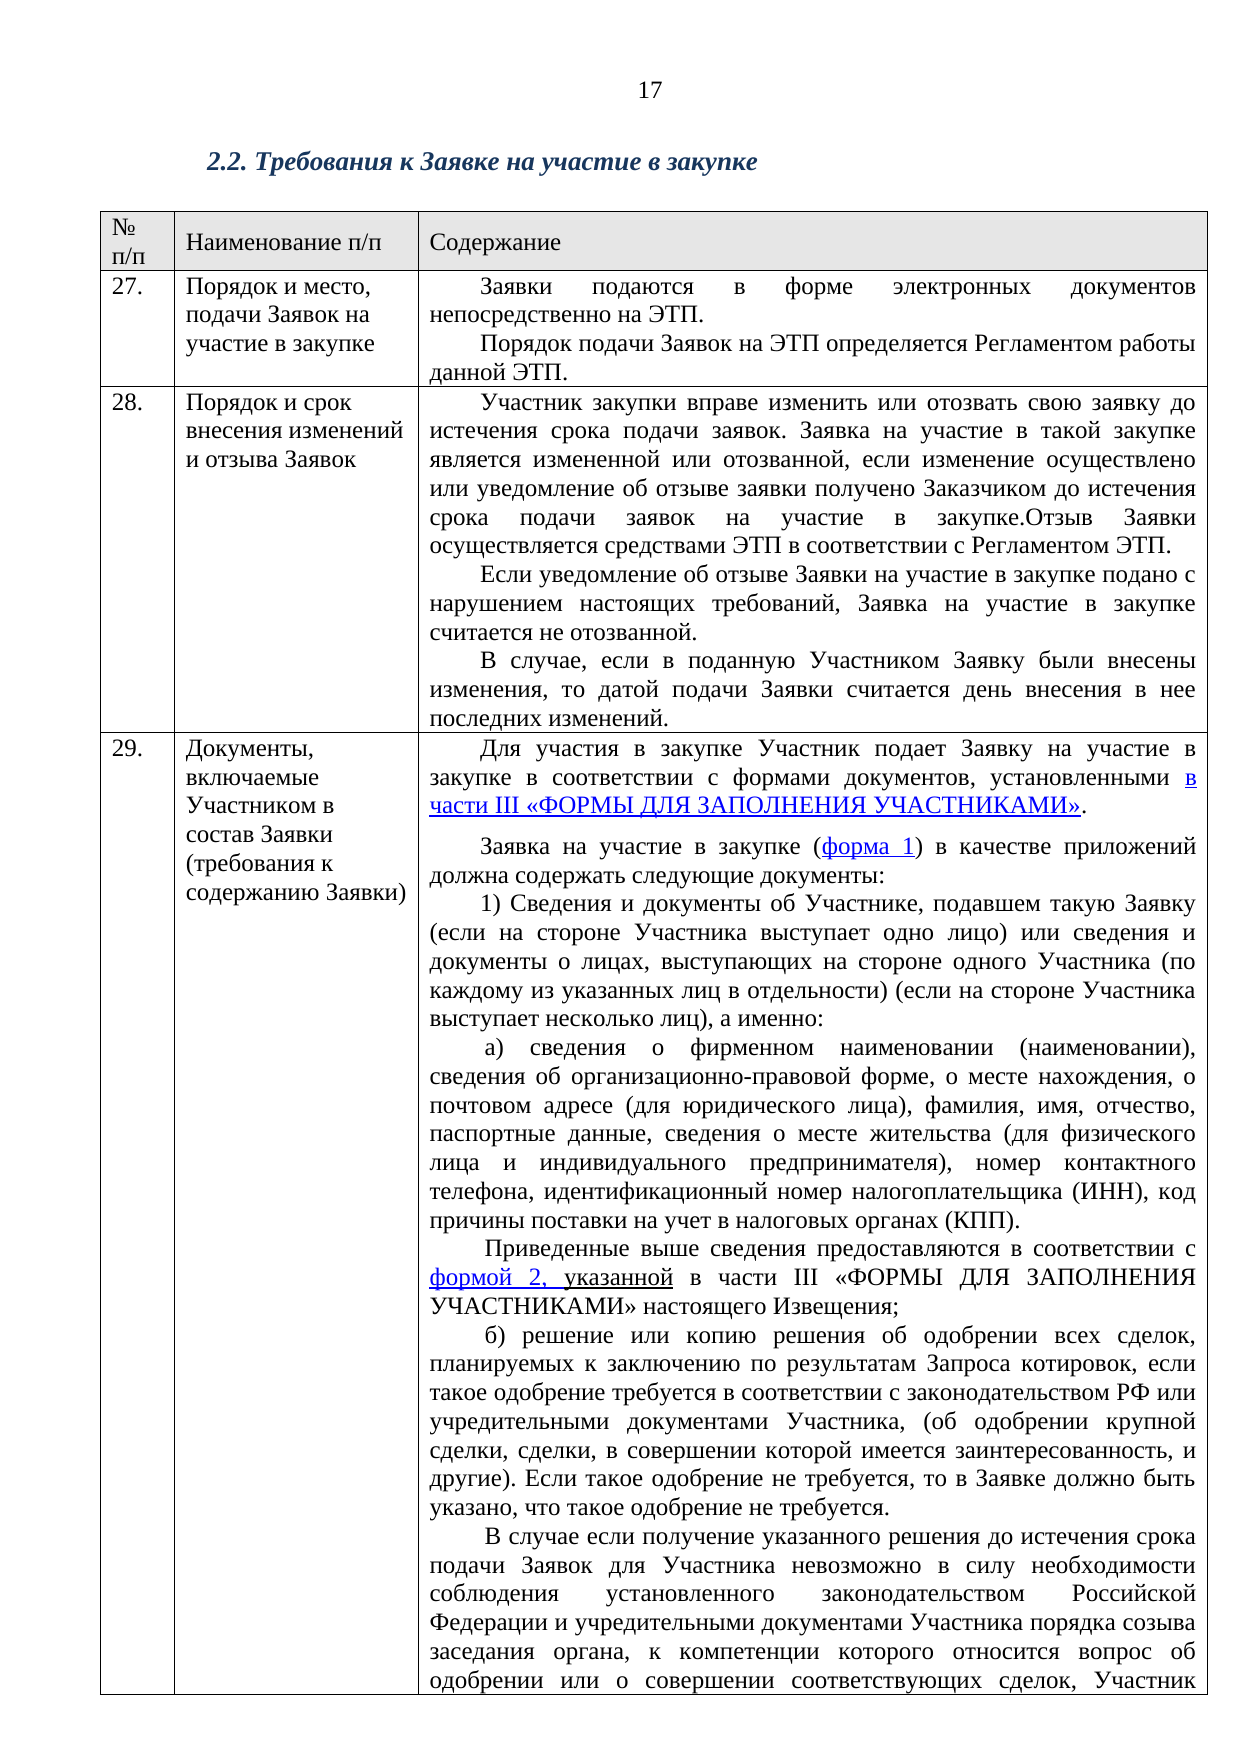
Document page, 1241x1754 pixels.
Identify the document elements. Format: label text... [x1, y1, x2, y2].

table_cell Порядок и место, подачи Заявок на участие в закупке [175, 271, 418, 386]
table_header Наименование п/п [175, 212, 418, 270]
table_cell [101, 387, 174, 732]
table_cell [175, 733, 418, 1693]
table_cell Заявки подаются в форме электронных документов непосредственно на ЭТП. Порядок подачи Заявок на ЭТП определяется Регламентом работы данной ЭТП. [419, 271, 1207, 386]
table_header № п/п [101, 212, 174, 270]
subtitle 2.2. Требования к Заявке на участие в закупке [207, 145, 1181, 176]
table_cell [419, 733, 1207, 1693]
table_cell Порядок и срок внесения изменений и отзыва Заявок [175, 387, 418, 732]
table_cell Участник закупки вправе изменить или отозвать свою заявку до истечения срока подачи заявок. Заявка на участие в такой закупке является измененной или отозванной, если изменение осуществлено или уведомление об отзыве заявки получено Заказчиком до истечения срока подачи заявок на участие в закупке.Отзыв Заявки осуществляется средствами ЭТП в соответствии с Регламентом ЭТП. Если уведомление об отзыве Заявки на участие в закупке подано с нарушением настоящих требований, Заявка на участие в закупке считается не отозванной. В случае, если в поданную Участником Заявку были внесены изменения, то датой подачи Заявки считается день внесения в нее последних изменений. [419, 387, 1207, 732]
table_cell [101, 271, 174, 386]
table_header Содержание [419, 212, 1207, 270]
table_cell [101, 733, 174, 1693]
